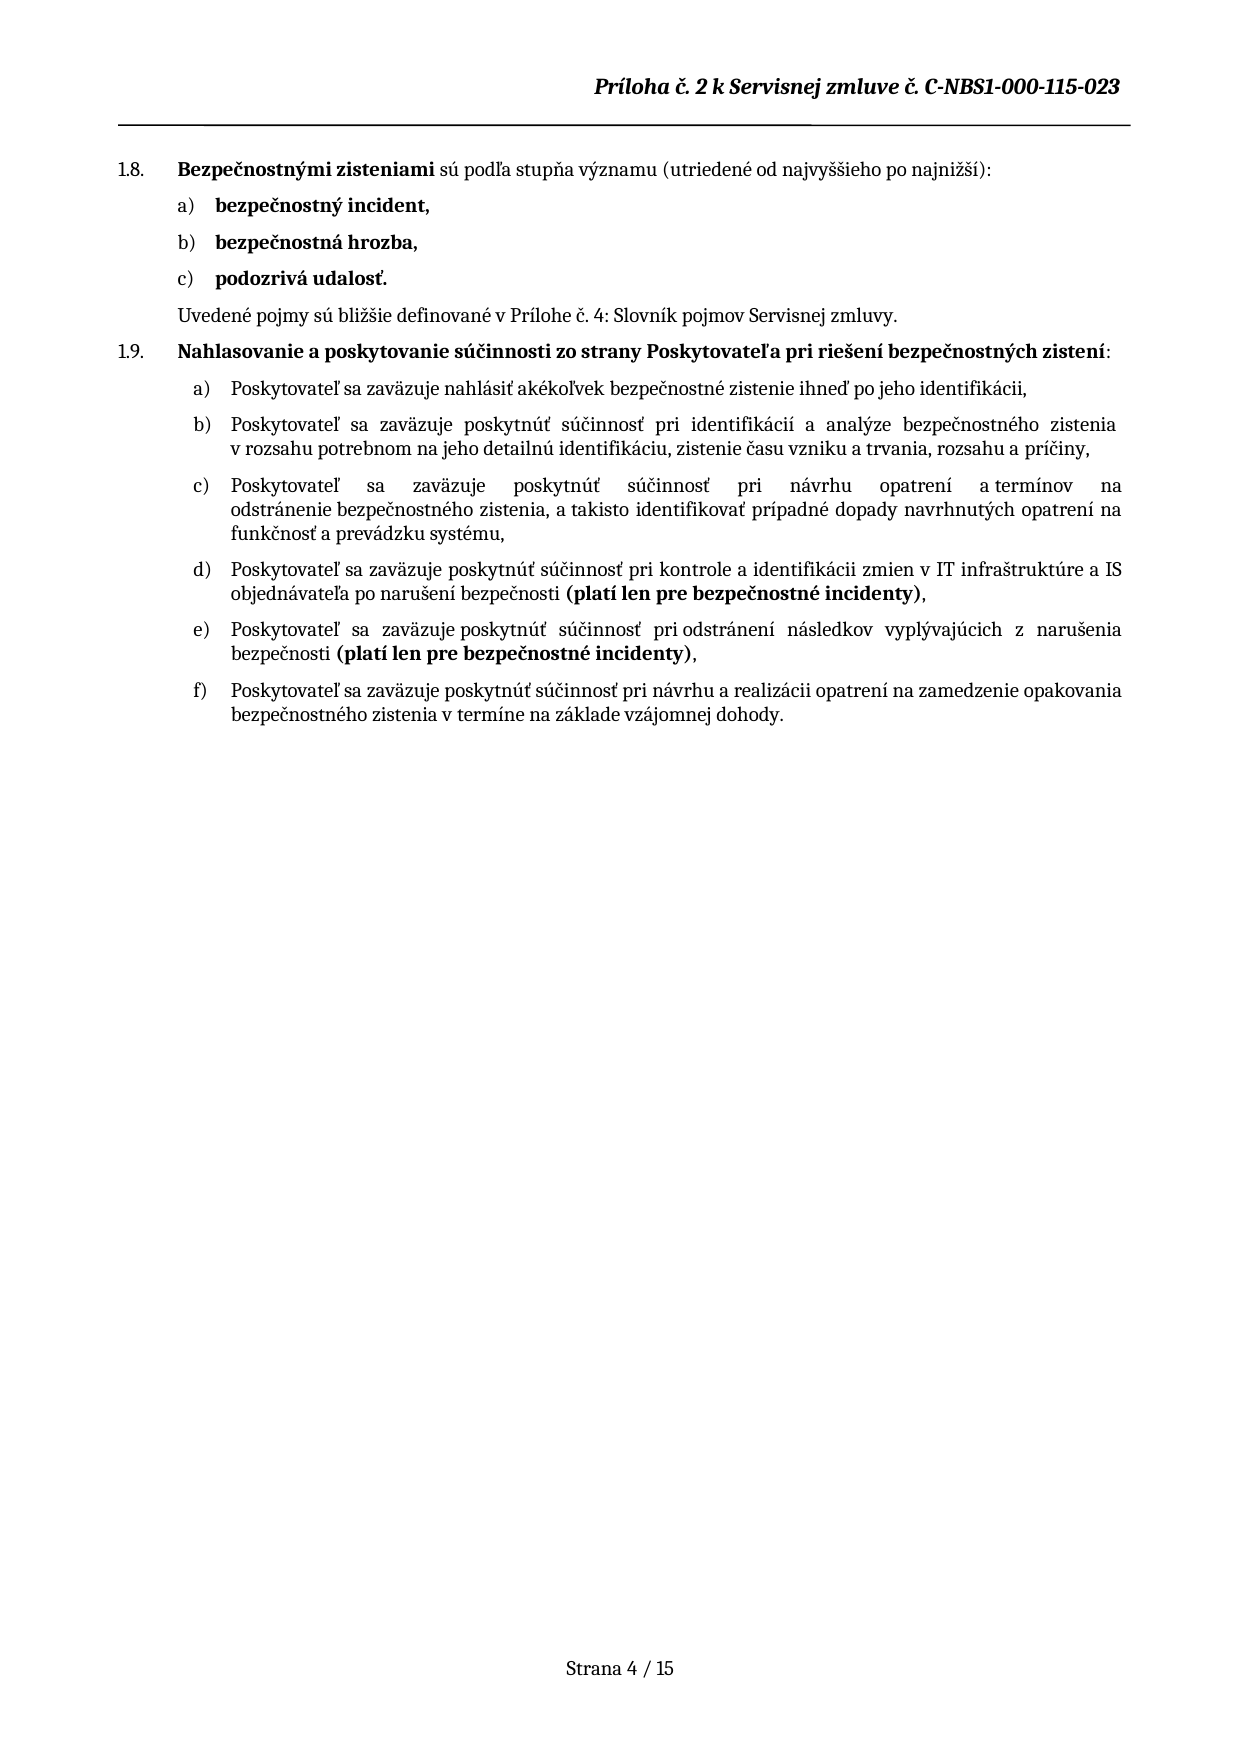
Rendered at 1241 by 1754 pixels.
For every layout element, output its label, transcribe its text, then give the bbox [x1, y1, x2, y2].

list podozrivá udalosť. [177, 267, 1122, 291]
list Poskytovateľ sa zaväzuje poskytnúť súčinnosť pri návrhu a realizácii opatrení na zamedzenie opakovania bezpečnostného zistenia v termíne na základe vzájomnej dohody. [193, 678, 1122, 726]
text Uvedené pojmy sú bližšie definované v Prílohe č. 4: Slovník pojmov Servisnej zmluvy. [177, 303, 1122, 327]
list Poskytovateľ sa zaväzuje poskytnúť súčinnosť pri odstránení následkov vyplývajúcich z narušenia bezpečnosti (platí len pre bezpečnostné incidenty), [193, 618, 1122, 666]
list Poskytovateľ sa zaväzuje poskytnúť súčinnosť pri kontrole a identifikácii zmien v IT infraštruktúre a IS objednávateľa po narušení bezpečnosti (platí len pre bezpečnostné incidenty), [193, 558, 1122, 606]
list Poskytovateľ sa zaväzuje poskytnúť súčinnosť pri návrhu opatrení a termínov na odstránenie bezpečnostného zistenia, a takisto identifikovať prípadné dopady navrhnutých opatrení na funkčnosť a prevádzku systému, [193, 473, 1122, 545]
list Poskytovateľ sa zaväzuje nahlásiť akékoľvek bezpečnostné zistenie ihneď po jeho identifikácii, [193, 376, 1122, 400]
list Poskytovateľ sa zaväzuje poskytnúť súčinnosť pri identifikácií a analýze bezpečnostného zistenia v rozsahu potrebnom na jeho detailnú identifikáciu, zistenie času vzniku a trvania, rozsahu a príčiny, [193, 413, 1122, 461]
list bezpečnostný incident, [177, 194, 1122, 218]
list Bezpečnostnými zisteniami sú podľa stupňa významu (utriedené od najvyššieho po najnižší): [118, 158, 1122, 182]
list bezpečnostná hrozba, [177, 231, 1122, 254]
list Nahlasovanie a poskytovanie súčinnosti zo strany Poskytovateľa pri riešení bezpečnostných zistení: [118, 340, 1122, 364]
